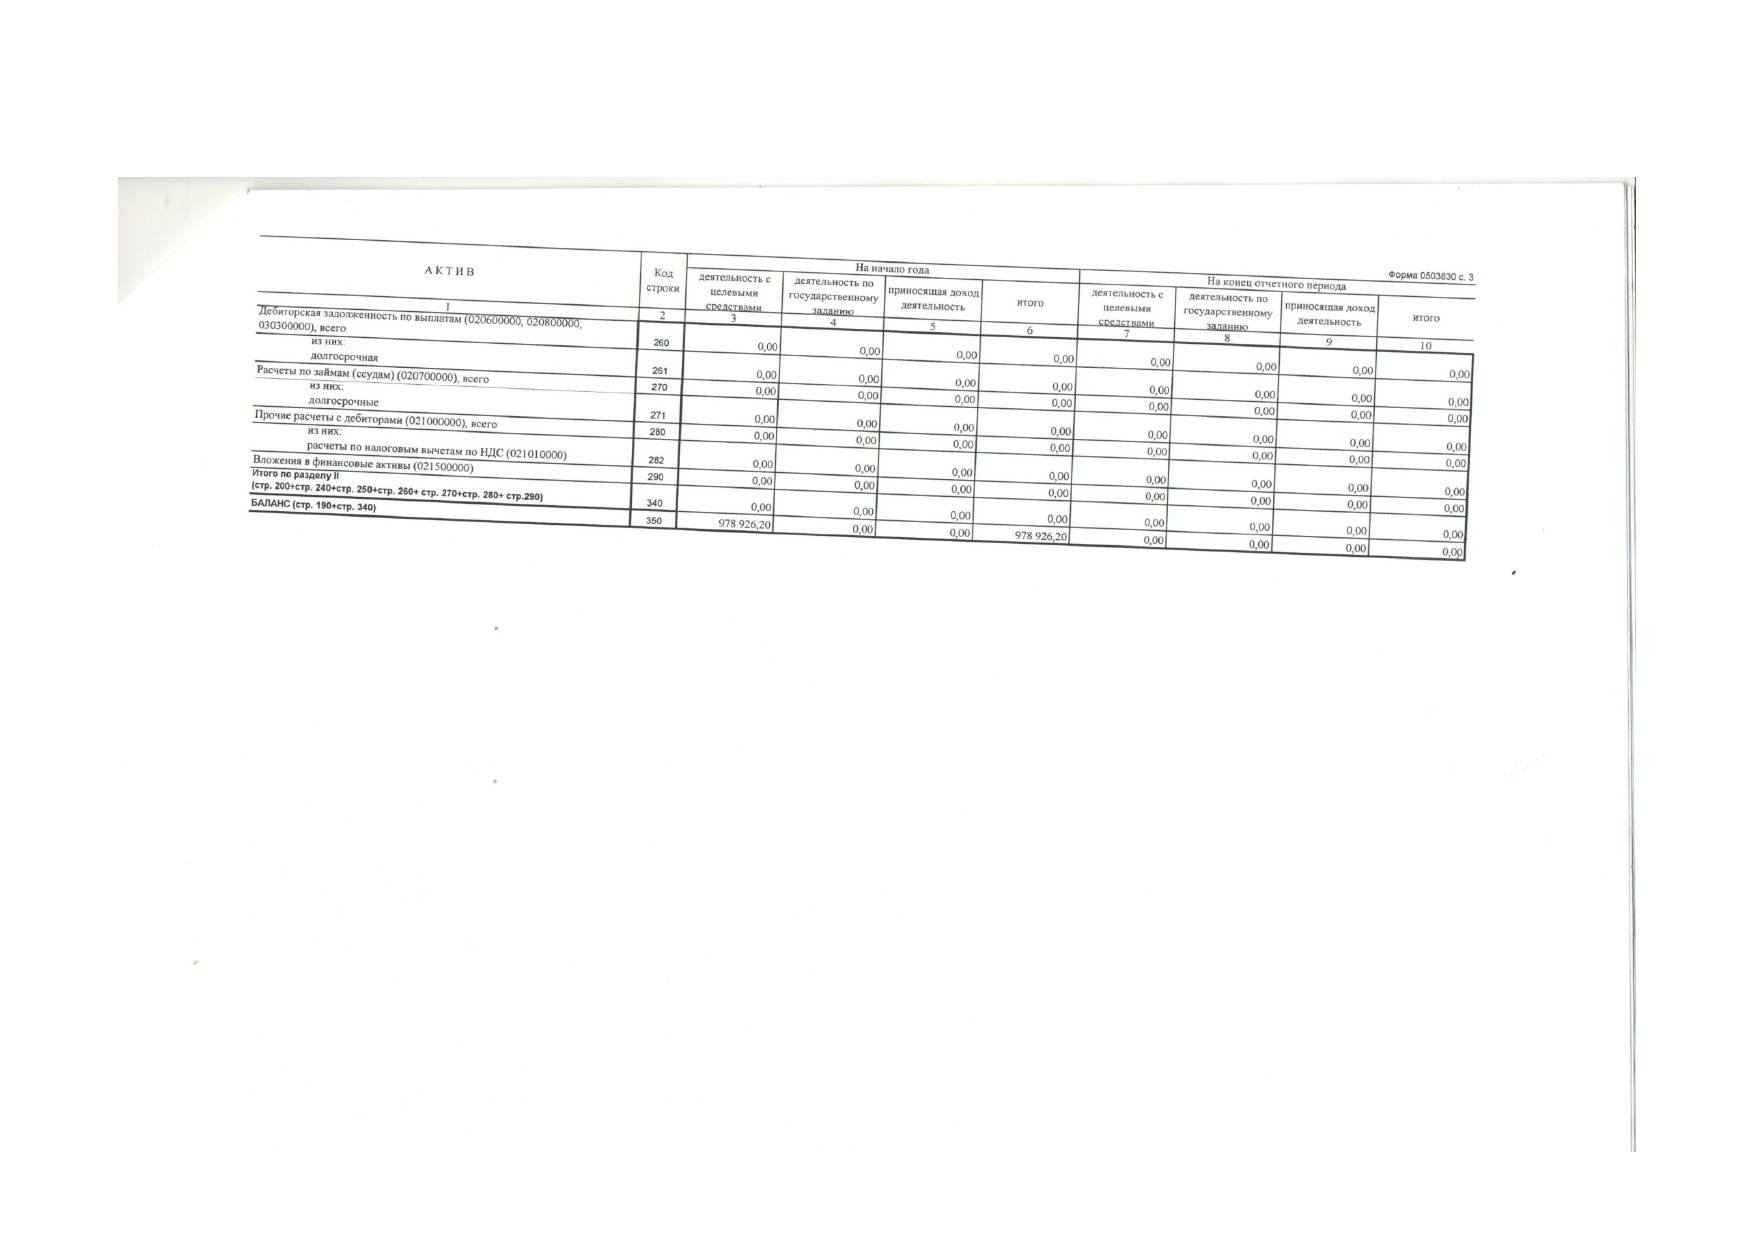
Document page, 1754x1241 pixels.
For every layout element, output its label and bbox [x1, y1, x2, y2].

picture [118, 177, 1636, 1152]
